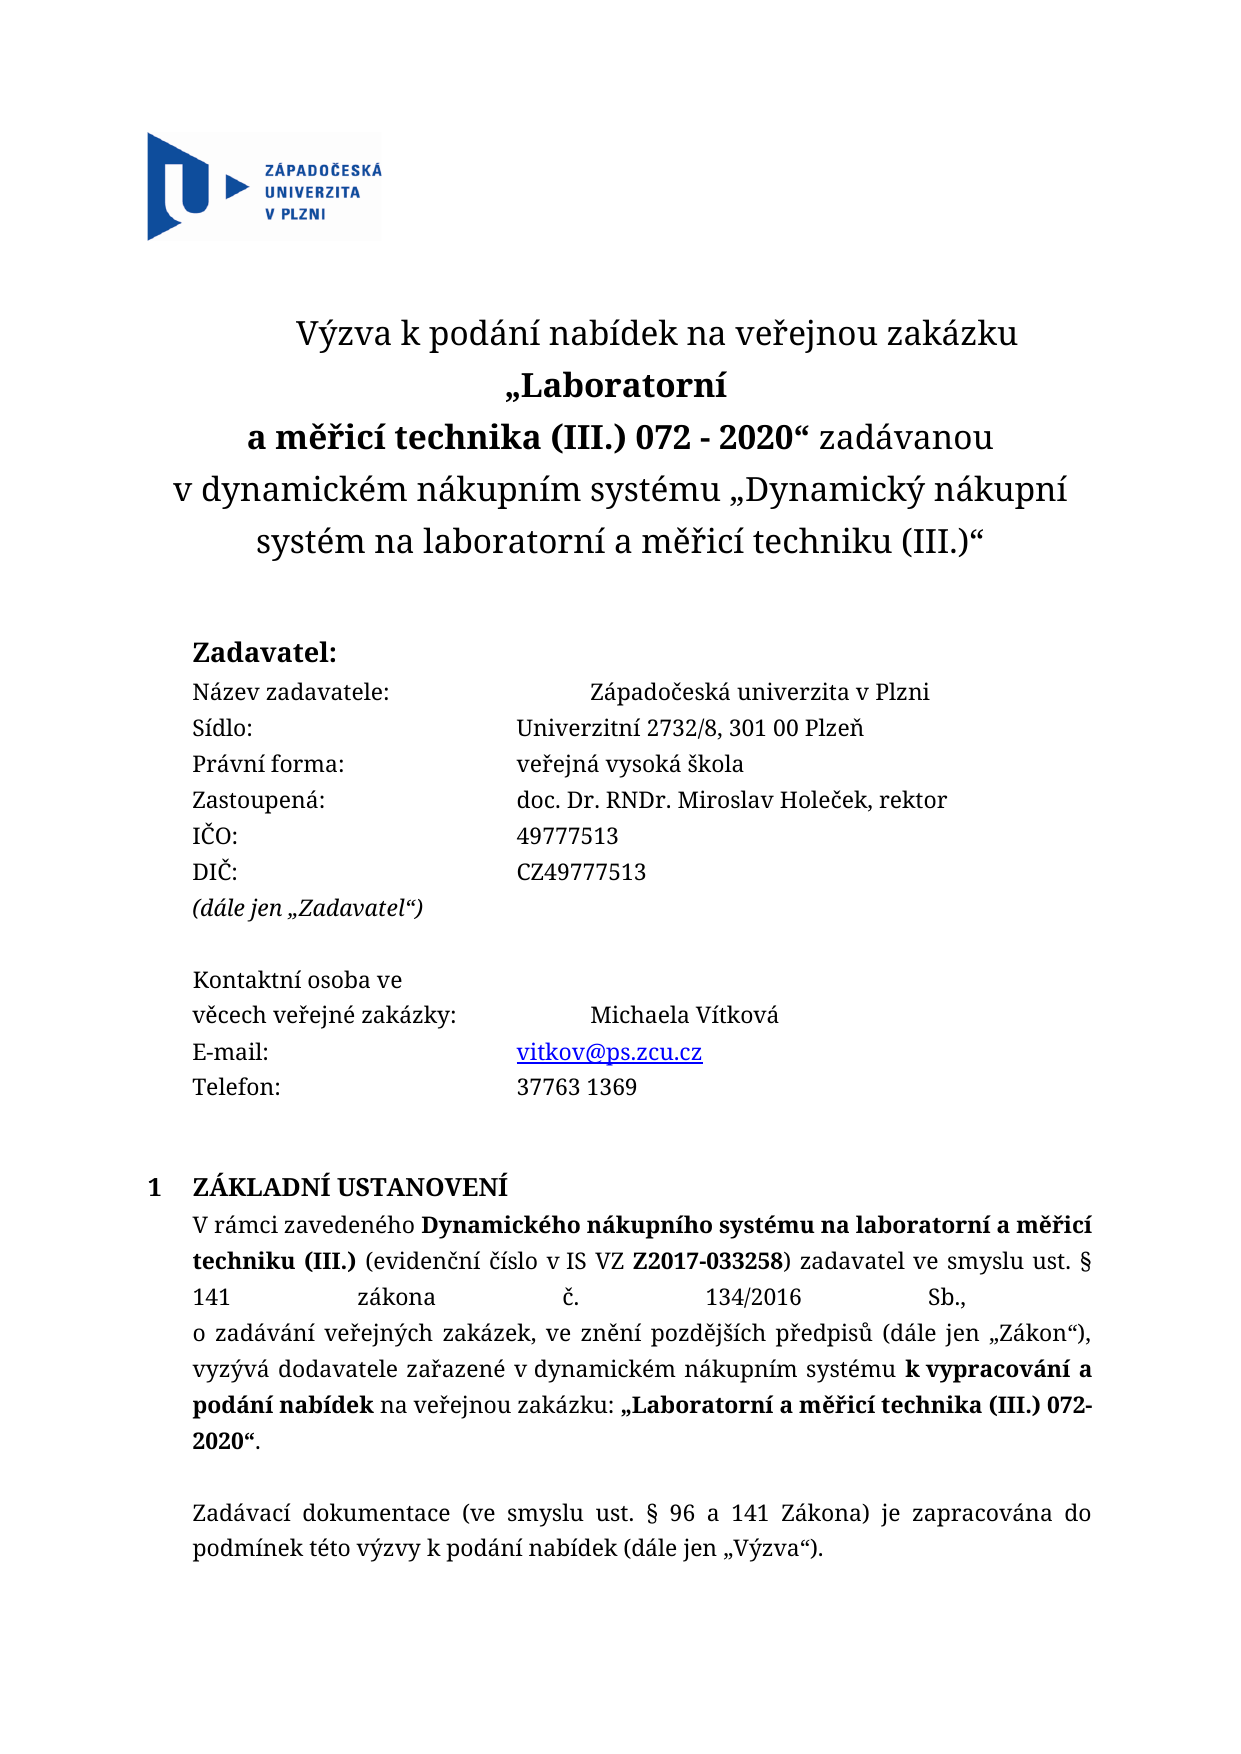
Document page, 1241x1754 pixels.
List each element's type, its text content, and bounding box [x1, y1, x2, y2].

text Sídlo: Univerzitní 2732/8, 301 00 Plzeň [148, 712, 1093, 743]
text E-mail: vitkov@ps.zcu.cz [148, 1035, 1093, 1067]
subtitle ZÁKLADNÍ USTANOVENÍ [148, 1170, 1093, 1204]
text (dále jen „Zadavatel“) [148, 892, 1093, 923]
text Výzva k podání nabídek na veřejnou zakázku „Laboratorní a měřicí technika (III.) 072 - 2020“ zadávanou v dynamickém nákupním systému „Dynamický nákupní systém na laboratorní a měřicí techniku (III.)“ [148, 309, 1093, 564]
text DIČ: CZ49777513 [148, 856, 1093, 887]
text Zadavatel: [192, 634, 1093, 671]
text Právní forma: veřejná vysoká škola [148, 748, 1093, 779]
text Telefon: 37763 1369 [148, 1071, 1093, 1103]
picture [147, 132, 382, 241]
text V rámci zavedeného Dynamického nákupního systému na laboratorní a měřicí techniku (III.) (evidenční číslo v IS VZ Z2017-033258) zadavatel ve smyslu ust. § 141 zákona č. 134/2016 Sb., o zadávání veřejných zakázek, ve znění pozdějších předpisů (dále jen „Zákon“), vyzývá dodavatele zařazené v dynamickém nákupním systému k vypracování a podání nabídek na veřejnou zakázku: „Laboratorní a měřicí technika (III.) 072- 2020“. [192, 1209, 1093, 1456]
text Kontaktní osoba ve věcech veřejné zakázky: Michaela Vítková [192, 963, 1093, 1031]
text Název zadavatele: Západočeská univerzita v Plzni [148, 676, 1093, 707]
text IČO: 49777513 [148, 820, 1093, 851]
text Zadávací dokumentace (ve smyslu ust. § 96 a 141 Zákona) je zapracována do podmínek této výzvy k podání nabídek (dále jen „Výzva“). [192, 1496, 1093, 1564]
text Zastoupená: doc. Dr. RNDr. Miroslav Holeček, rektor [192, 784, 1093, 815]
